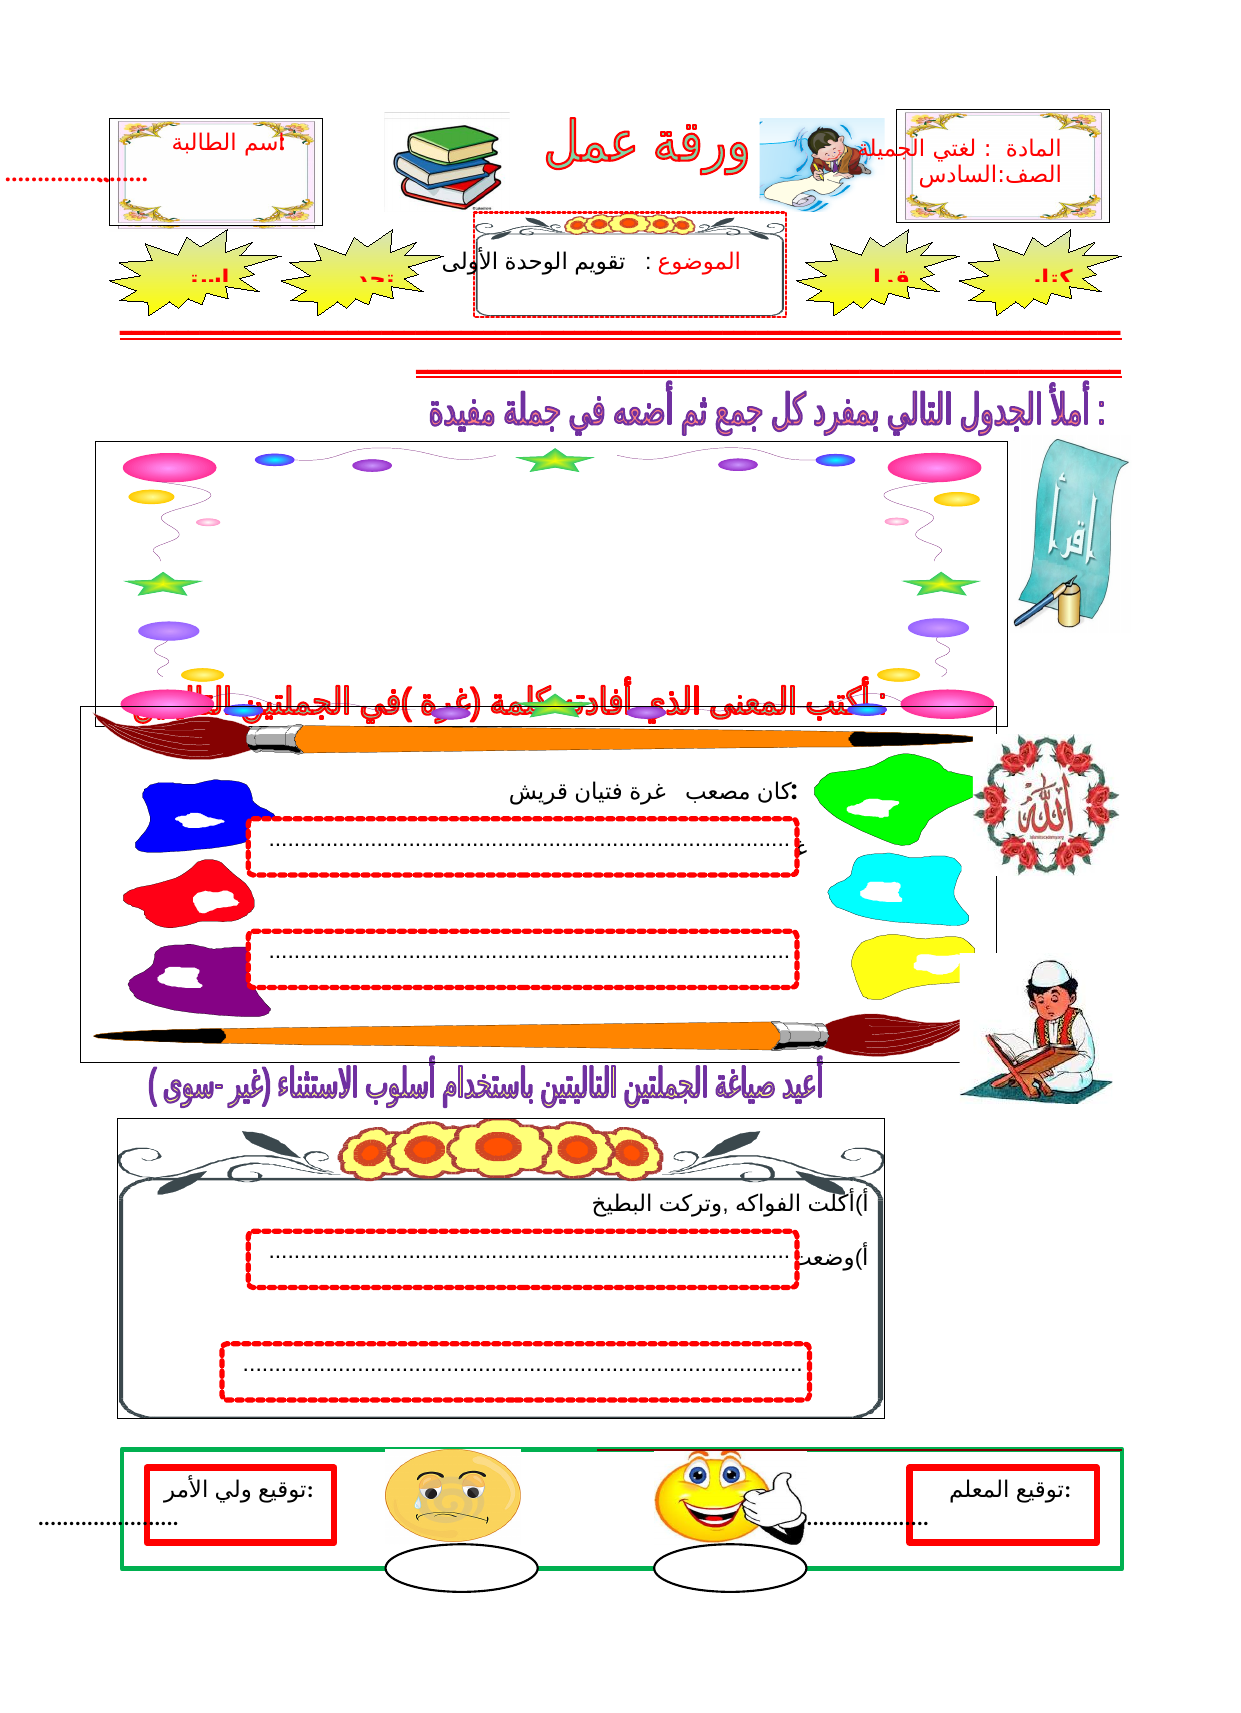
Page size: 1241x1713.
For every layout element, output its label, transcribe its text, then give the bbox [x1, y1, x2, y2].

picture [1010, 435, 1132, 633]
picture [959, 953, 1113, 1104]
picture [384, 112, 510, 212]
picture [110, 119, 322, 225]
picture [109, 226, 323, 232]
picture [897, 110, 1109, 222]
text ــــــــــــــــــــــــــــــــــــــــــــــــــــــــــــــــــــــــــــــــــــــــــــــــــــــــــــــــــــــــــــــــــــــــــــــــــــــ [118, 305, 1122, 381]
picture [972, 734, 1120, 876]
